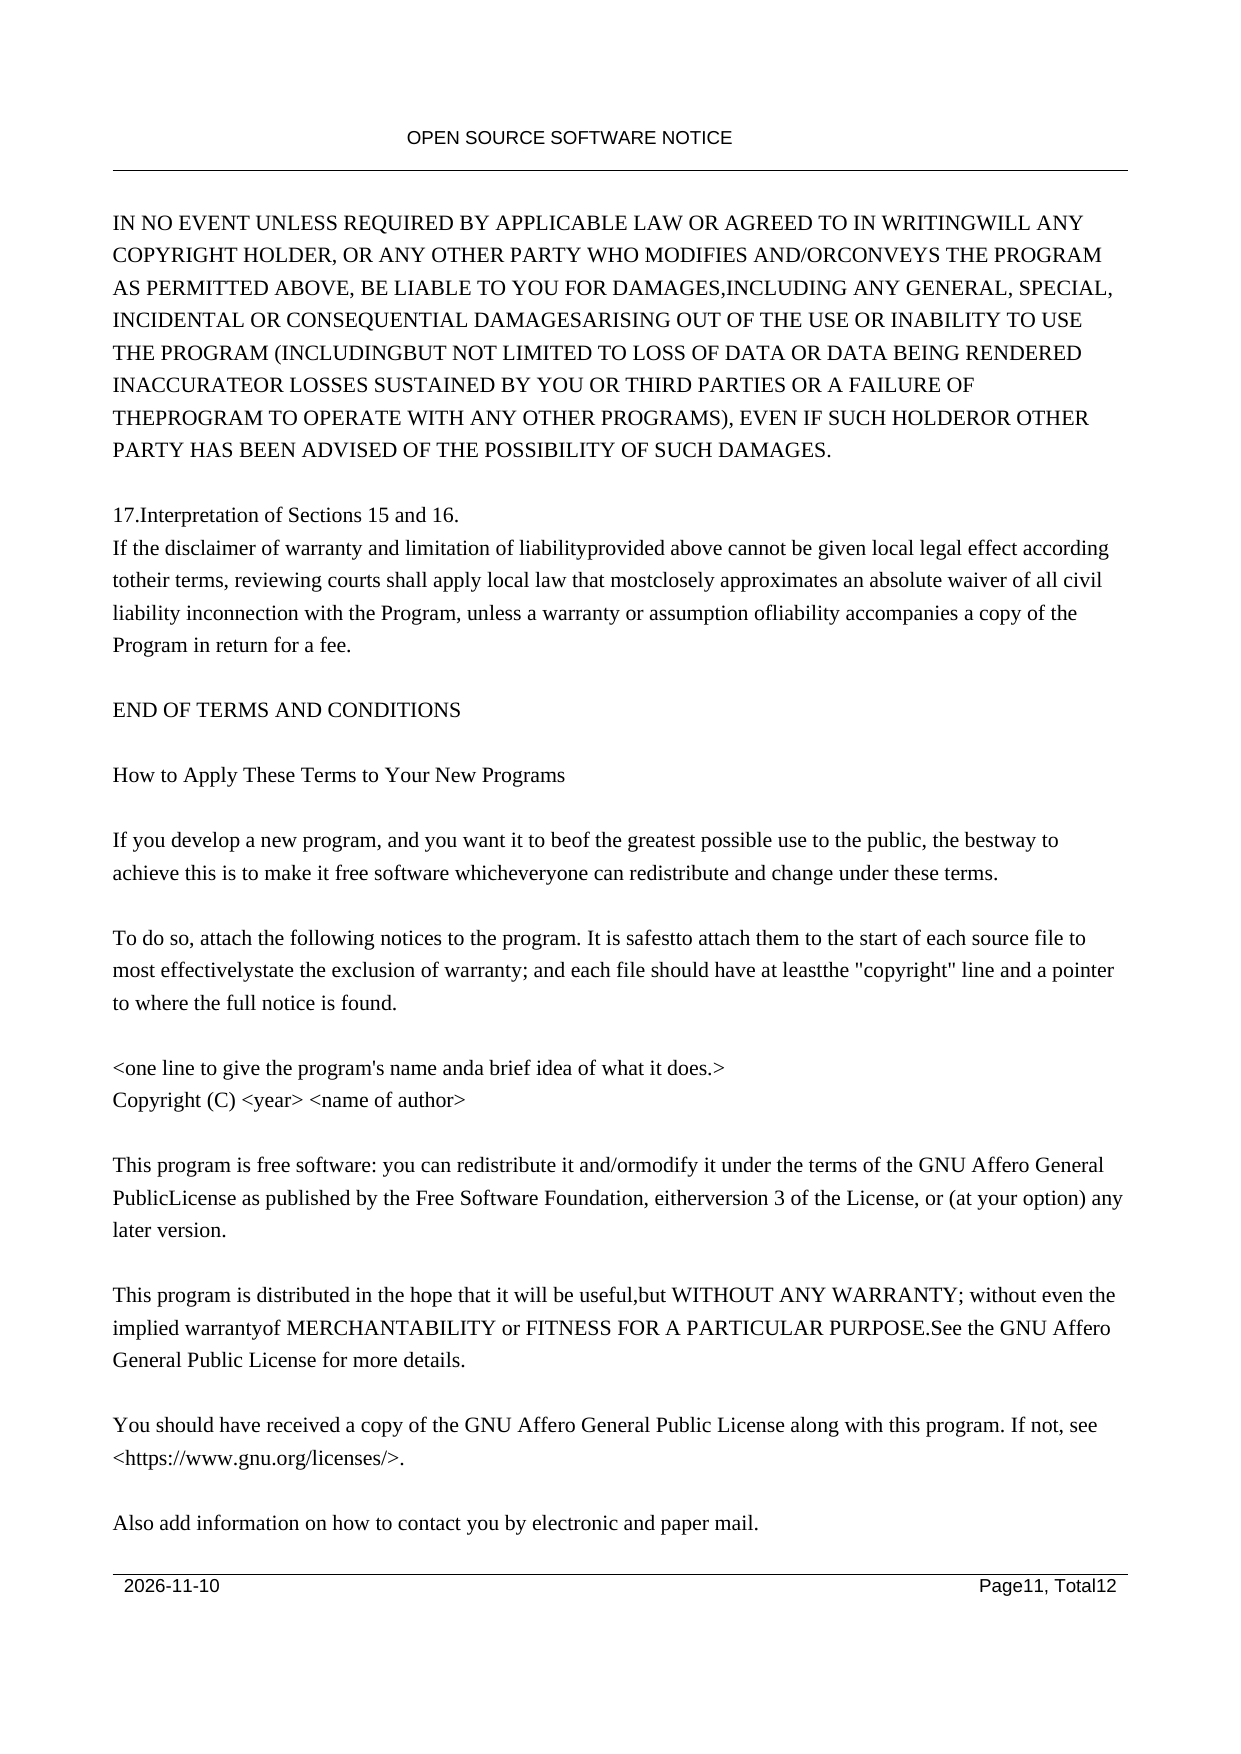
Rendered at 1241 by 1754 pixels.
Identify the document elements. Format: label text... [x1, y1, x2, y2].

text This program is distributed in the hope that it will be useful,but WITHOUT ANY WARRANTY; without even the implied warrantyof MERCHANTABILITY or FITNESS FOR A PARTICULAR PURPOSE.See the GNU Affero General Public License for more details. [112, 1279, 1128, 1376]
text If you develop a new program, and you want it to beof the greatest possible use to the public, the bestway to achieve this is to make it free software whicheveryone can redistribute and change under these terms. [112, 824, 1128, 889]
text This program is free software: you can redistribute it and/ormodify it under the terms of the GNU Affero General PublicLicense as published by the Free Software Foundation, eitherversion 3 of the License, or (at your option) any later version. [112, 1149, 1128, 1246]
text <one line to give the program's name anda brief idea of what it does.> [112, 1051, 1128, 1084]
text You should have received a copy of the GNU Affero General Public License along with this program. If not, see <https://www.gnu.org/licenses/>. [112, 1409, 1128, 1474]
text How to Apply These Terms to Your New Programs [112, 759, 1128, 791]
text IN NO EVENT UNLESS REQUIRED BY APPLICABLE LAW OR AGREED TO IN WRITINGWILL ANY COPYRIGHT HOLDER, OR ANY OTHER PARTY WHO MODIFIES AND/ORCONVEYS THE PROGRAM AS PERMITTED ABOVE, BE LIABLE TO YOU FOR DAMAGES,INCLUDING ANY GENERAL, SPECIAL, INCIDENTAL OR CONSEQUENTIAL DAMAGESARISING OUT OF THE USE OR INABILITY TO USE THE PROGRAM (INCLUDINGBUT NOT LIMITED TO LOSS OF DATA OR DATA BEING RENDERED INACCURATEOR LOSSES SUSTAINED BY YOU OR THIRD PARTIES OR A FAILURE OF THEPROGRAM TO OPERATE WITH ANY OTHER PROGRAMS), EVEN IF SUCH HOLDEROR OTHER PARTY HAS BEEN ADVISED OF THE POSSIBILITY OF SUCH DAMAGES. [112, 206, 1128, 466]
text Copyright (C) <year> <name of author> [112, 1084, 1128, 1116]
text To do so, attach the following notices to the program. It is safestto attach them to the start of each source file to most effectivelystate the exclusion of warranty; and each file should have at leastthe "copyright" line and a pointer to where the full notice is found. [112, 921, 1128, 1019]
text If the disclaimer of warranty and limitation of liabilityprovided above cannot be given local legal effect according totheir terms, reviewing courts shall apply local law that mostclosely approximates an absolute waiver of all civil liability inconnection with the Program, unless a warranty or assumption ofliability accompanies a copy of the Program in return for a fee. [112, 531, 1128, 661]
text 17.Interpretation of Sections 15 and 16. [112, 499, 1128, 531]
text END OF TERMS AND CONDITIONS [112, 694, 1128, 726]
text Also add information on how to contact you by electronic and paper mail. [112, 1506, 1128, 1539]
